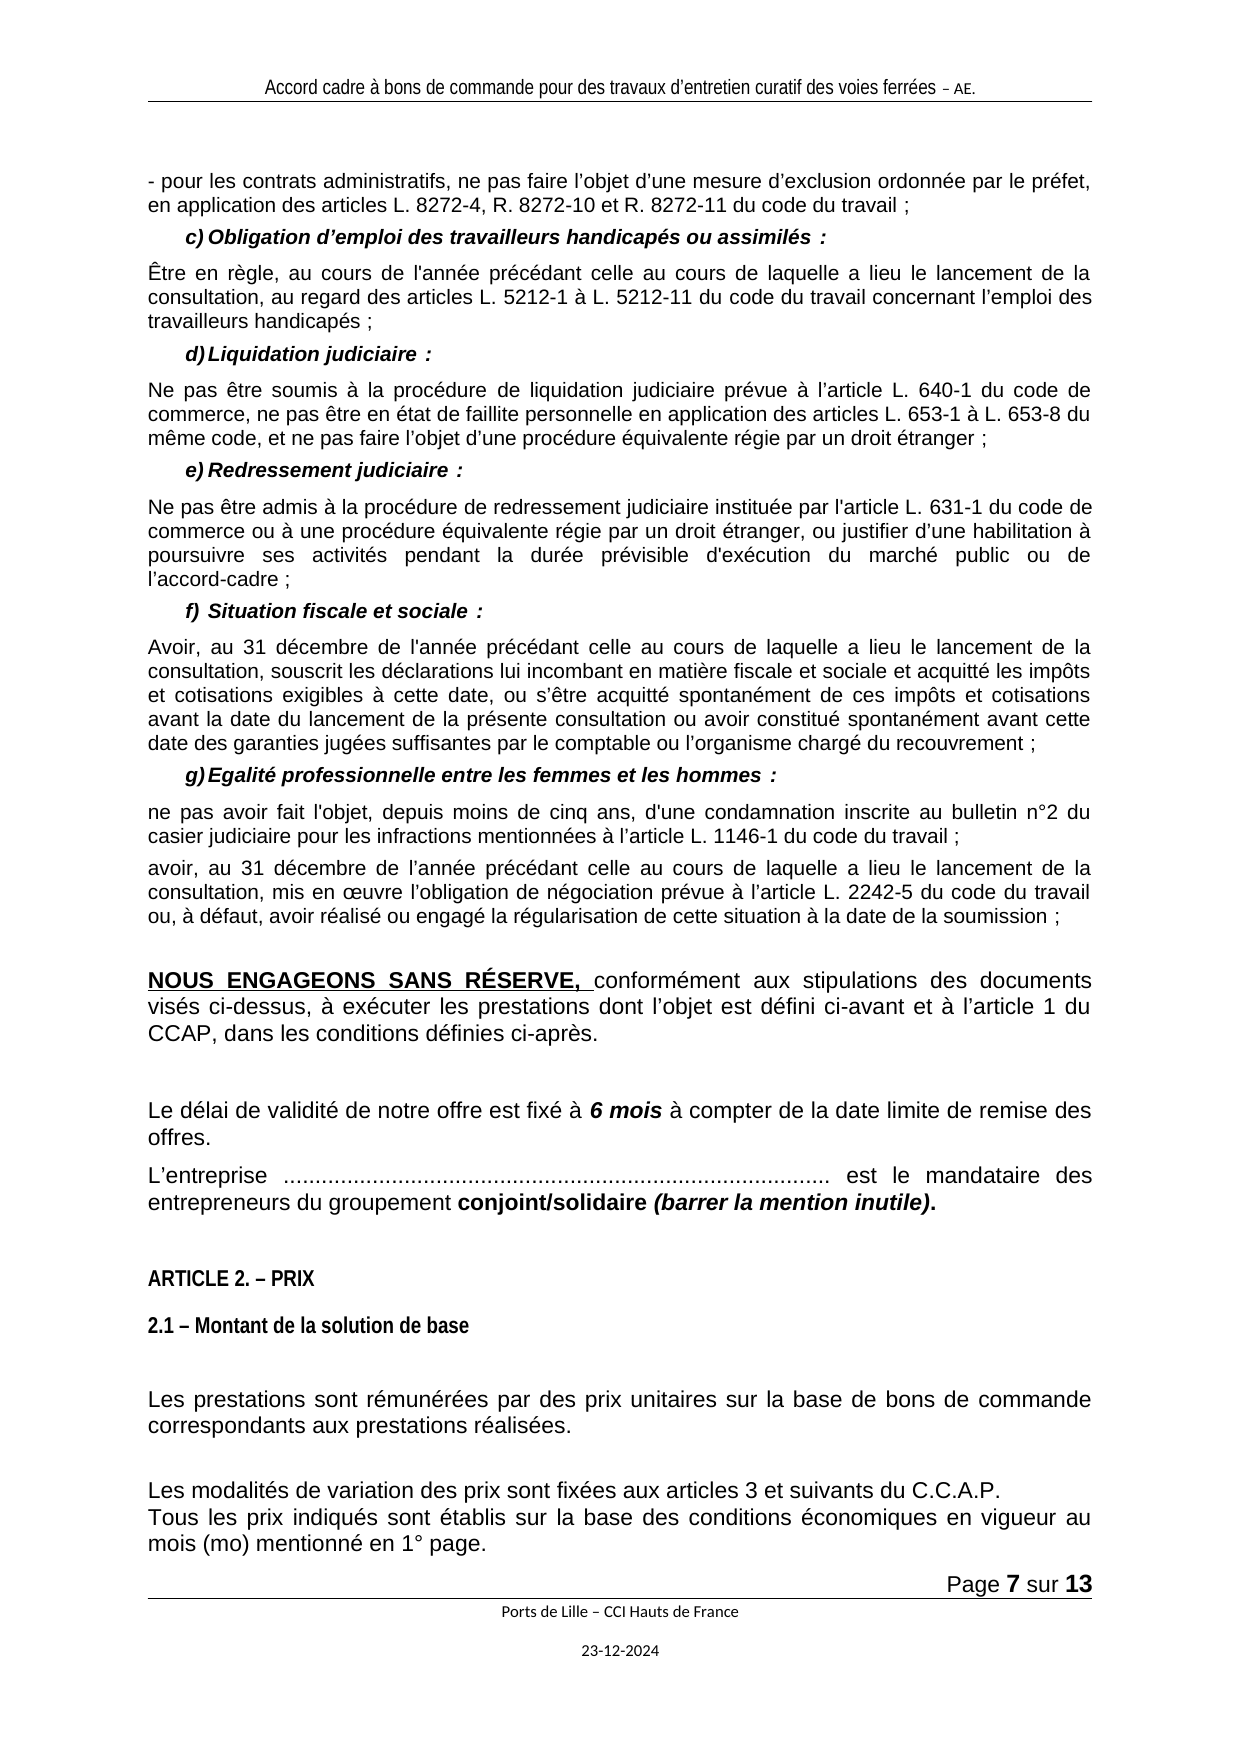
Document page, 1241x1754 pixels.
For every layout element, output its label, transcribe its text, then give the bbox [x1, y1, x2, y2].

text Être en règle, au cours de l'année précédant celle au cours de laquelle a lieu le lancement de la consultation, au regard des articles L. 5212-1 à L. 5212-11 du code du travail concernant l’emploi des travailleurs handicapés ; [148, 261, 1092, 333]
list Redressement judiciaire : [185, 458, 1092, 482]
list Egalité professionnelle entre les femmes et les hommes : [185, 763, 1092, 787]
list Situation fiscale et sociale : [185, 599, 1092, 623]
list Obligation d’emploi des travailleurs handicapés ou assimilés : [185, 225, 1092, 249]
text Ne pas être admis à la procédure de redressement judiciaire instituée par l'article L. 631-1 du code de commerce ou à une procédure équivalente régie par un droit étranger, ou justifier d’une habilitation à poursuivre ses activités pendant la durée prévisible d'exécution du marché public ou de l’accord-cadre ; [148, 494, 1092, 590]
text L’entreprise ...................................................................................... est le mandataire des entrepreneurs du groupement conjoint/solidaire (barrer la mention inutile). [148, 1162, 1092, 1215]
text NOUS EngageONS sans réserve, conformément aux stipulations des documents visés ci-dessus, à exécuter les prestations dont l’objet est défini ci-avant et à l’article 1 du CCAP, dans les conditions définies ci-après. [148, 967, 1092, 1046]
text Les prestations sont rémunérées par des prix unitaires sur la base de bons de commande correspondants aux prestations réalisées. [148, 1386, 1092, 1438]
text avoir, au 31 décembre de l’année précédant celle au cours de laquelle a lieu le lancement de la consultation, mis en œuvre l’obligation de négociation prévue à l’article L. 2242-5 du code du travail ou, à défaut, avoir réalisé ou engagé la régularisation de cette situation à la date de la soumission ; [148, 856, 1092, 928]
text - pour les contrats administratifs, ne pas faire l’objet d’une mesure d’exclusion ordonnée par le préfet, en application des articles L. 8272-4, R. 8272-10 et R. 8272-11 du code du travail ; [148, 168, 1092, 216]
text ne pas avoir fait l'objet, depuis moins de cinq ans, d'une condamnation inscrite au bulletin n°2 du casier judiciaire pour les infractions mentionnées à l’article L. 1146-1 du code du travail ; [148, 800, 1092, 848]
text 2.1 – Montant de la solution de base [148, 1312, 1092, 1339]
text Avoir, au 31 décembre de l'année précédant celle au cours de laquelle a lieu le lancement de la consultation, souscrit les déclarations lui incombant en matière fiscale et sociale et acquitté les impôts et cotisations exigibles à cette date, ou s’être acquitté spontanément de ces impôts et cotisations avant la date du lancement de la présente consultation ou avoir constitué spontanément avant cette date des garanties jugées suffisantes par le comptable ou l’organisme chargé du recouvrement ; [148, 635, 1092, 755]
text Tous les prix indiqués sont établis sur la base des conditions économiques en vigueur au mois (mo) mentionné en 1° page. [148, 1504, 1092, 1556]
text ARTICLE 2. – PRIX [148, 1265, 1092, 1291]
text Ne pas être soumis à la procédure de liquidation judiciaire prévue à l’article L. 640-1 du code de commerce, ne pas être en état de faillite personnelle en application des articles L. 653-1 à L. 653-8 du même code, et ne pas faire l’objet d’une procédure équivalente régie par un droit étranger ; [148, 378, 1092, 450]
text Le délai de validité de notre offre est fixé à 6 mois à compter de la date limite de remise des offres. [148, 1097, 1092, 1150]
text Les modalités de variation des prix sont fixées aux articles 3 et suivants du C.C.A.P. [148, 1477, 1092, 1504]
list Liquidation judiciaire : [185, 341, 1092, 365]
